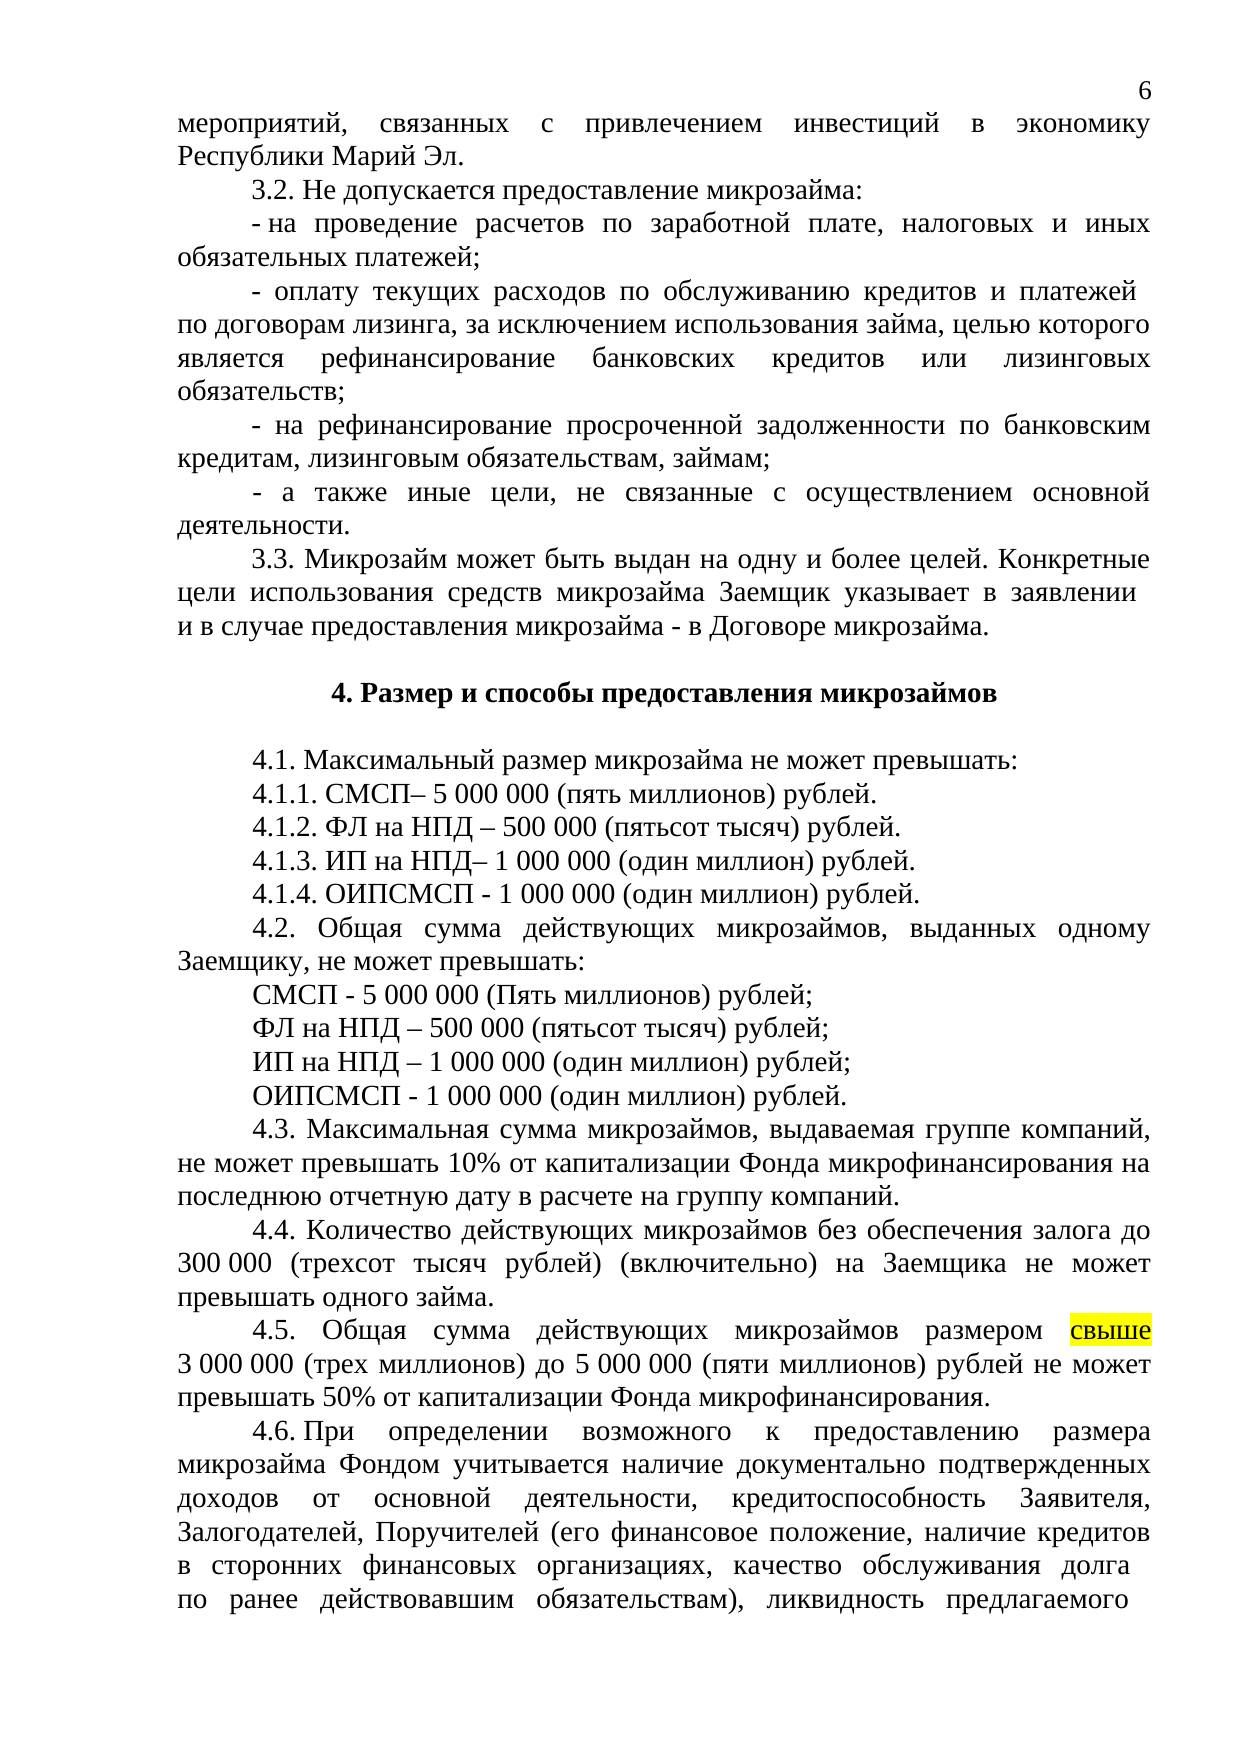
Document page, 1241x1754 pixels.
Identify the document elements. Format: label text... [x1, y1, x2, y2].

text 4.1. Максимальный размер микрозайма не может превышать: [177, 742, 1152, 776]
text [177, 1413, 1152, 1614]
text - а также иные цели, не связанные с осуществлением основной деятельности. [177, 474, 1152, 541]
text 4. Размер и способы предоставления микрозаймов [177, 675, 1152, 709]
text 3.2. Не допускается предоставление микрозайма: [177, 172, 1152, 206]
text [177, 105, 1152, 172]
text ОИПСМСП - 1 000 000 (один миллион) рублей. [177, 1078, 1152, 1111]
text ФЛ на НПД – 500 000 (пятьсот тысяч) рублей; [177, 1011, 1152, 1044]
text ИП на НПД – 1 000 000 (один миллион) рублей; [177, 1044, 1152, 1078]
text 4.2. Общая сумма действующих микрозаймов, выданных одному Заемщику, не может превышать: [177, 910, 1152, 977]
text - на рефинансирование просроченной задолженности по банковским кредитам, лизинговым обязательствам, займам; [177, 407, 1152, 474]
text 4.1.4. ОИПСМСП - 1 000 000 (один миллион) рублей. [177, 876, 1152, 910]
text 4.3. Максимальная сумма микрозаймов, выдаваемая группе компаний, не может превышать 10% от капитализации Фонда микрофинансирования на последнюю отчетную дату в расчете на группу компаний. [177, 1111, 1152, 1212]
text - оплату текущих расходов по обслуживанию кредитов и платежей по договорам лизинга, за исключением использования займа, целью которого является рефинансирование банковских кредитов или лизинговых обязательств; [177, 273, 1152, 407]
text 4.4. Количество действующих микрозаймов без обеспечения залога до 300 000 (трехсот тысяч рублей) (включительно) на Заемщика не может превышать одного займа. [177, 1212, 1152, 1312]
text 4.1.3. ИП на НПД– 1 000 000 (один миллион) рублей. [177, 843, 1152, 876]
text 4.1.1. СМСП– 5 000 000 (пять миллионов) рублей. [177, 776, 1152, 809]
text 4.5. Общая сумма действующих микрозаймов размером свыше 3 000 000 (трех миллионов) до 5 000 000 (пяти миллионов) рублей не может превышать 50% от капитализации Фонда микрофинансирования. [177, 1312, 1152, 1413]
text 3.3. Микрозайм может быть выдан на одну и более целей. Конкретные цели использования средств микрозайма Заемщик указывает в заявлении и в случае предоставления микрозайма - в Договоре микрозайма. [177, 541, 1152, 642]
text - на проведение расчетов по заработной плате, налоговых и иных обязательных платежей; [177, 206, 1152, 273]
text 4.1.2. ФЛ на НПД – 500 000 (пятьсот тысяч) рублей. [177, 809, 1152, 843]
text СМСП - 5 000 000 (Пять миллионов) рублей; [177, 977, 1152, 1011]
